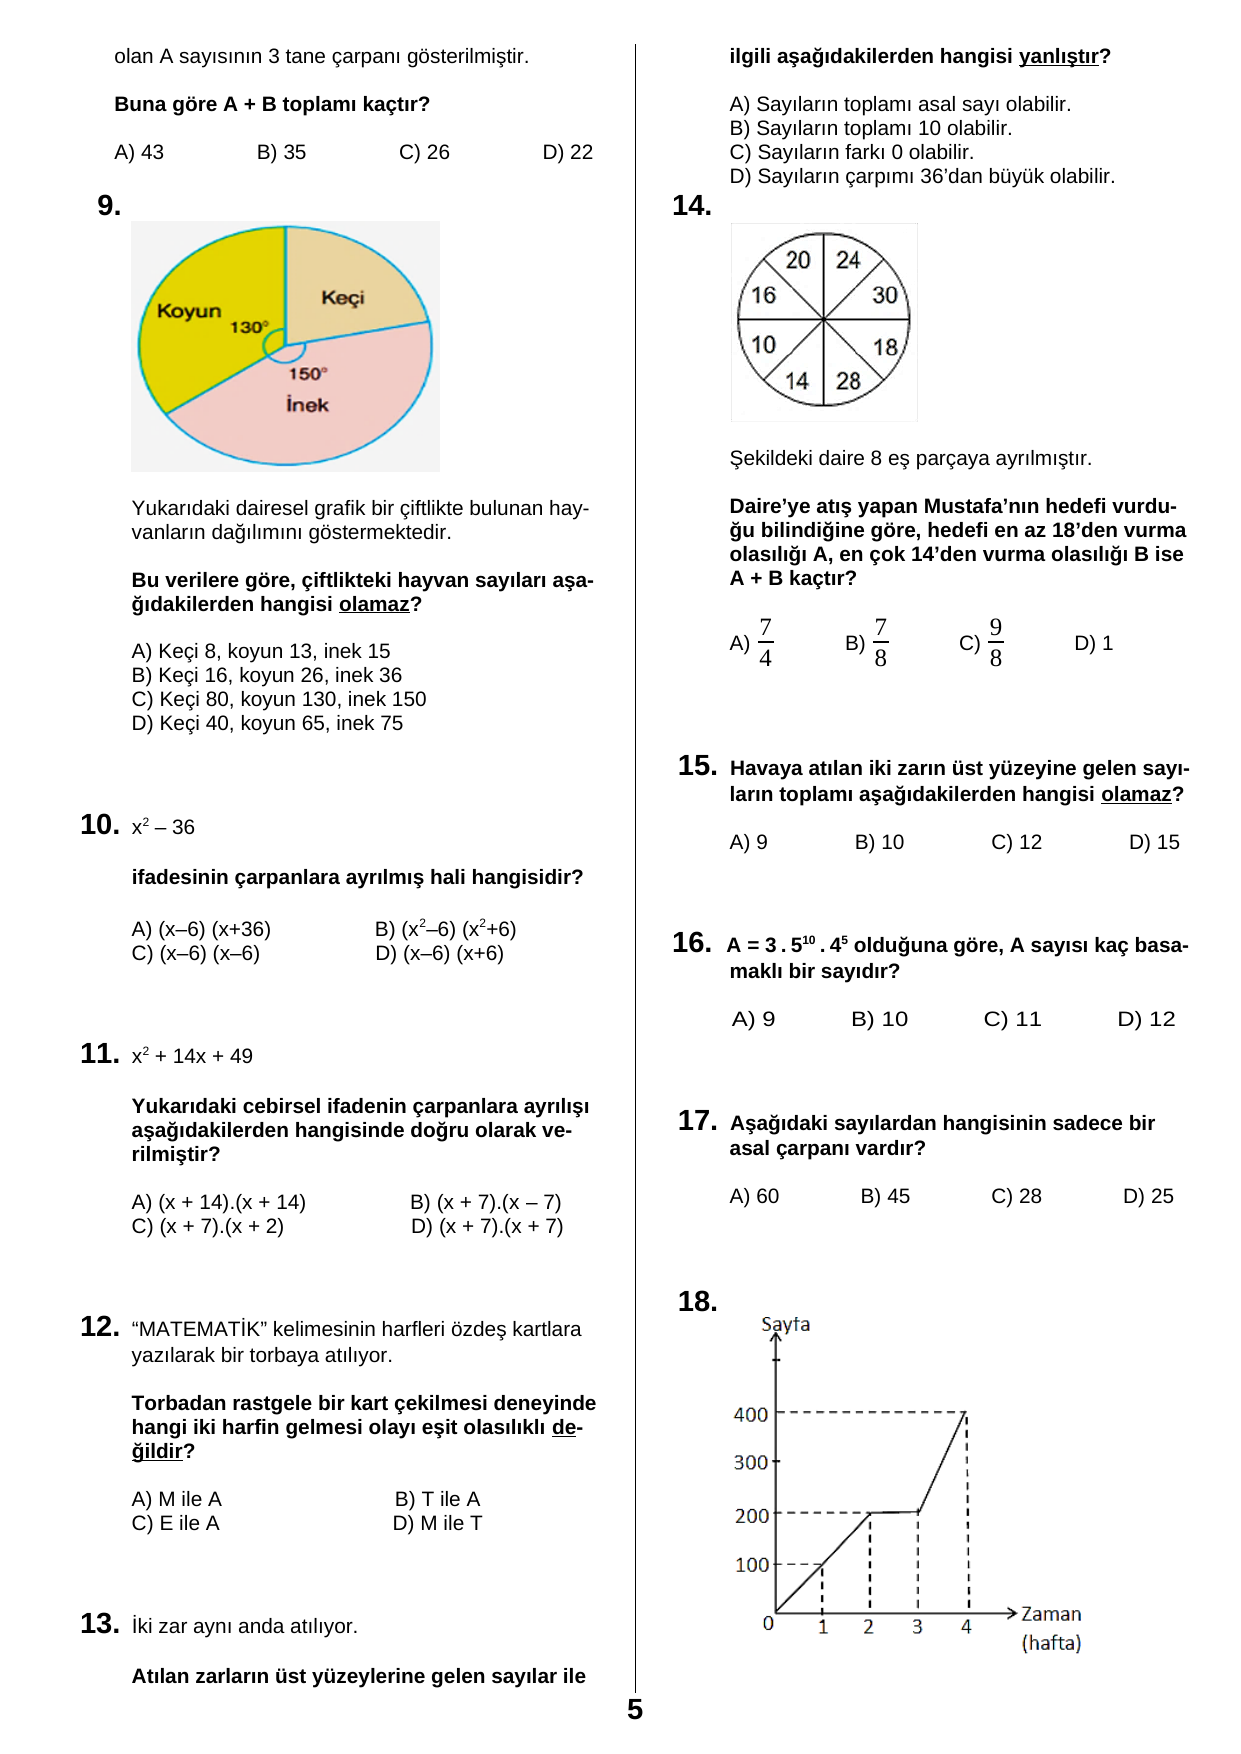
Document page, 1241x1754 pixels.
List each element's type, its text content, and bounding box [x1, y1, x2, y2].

text Buna göre A + B toplamı kaçtır? [74, 92, 598, 116]
text rilmiştir? [74, 1142, 598, 1166]
text vanların dağılımını göstermektedir. [74, 519, 598, 543]
text Yukarıdaki dairesel grafik bir çiftlikte bulunan hay- [74, 496, 598, 519]
text D) Sayıların çarpımı 36’dan büyük olabilir. [672, 164, 1196, 188]
picture [729, 1317, 1088, 1658]
text ğıdakilerden hangisi olamaz? [74, 591, 598, 615]
picture [729, 221, 919, 422]
text Torbadan rastgele bir kart çekilmesi deneyinde [74, 1391, 598, 1415]
text Şekildeki daire 8 eş parçaya ayrılmıştır. [672, 446, 1196, 469]
text hangi iki harfin gelmesi olayı eşit olasılıklı de- [74, 1415, 598, 1439]
text A) 43 B) 35 C) 26 D) 22 [74, 140, 598, 164]
text Atılan zarların üst yüzeylerine gelen sayılar ile [74, 1664, 598, 1688]
text maklı bir sayıdır? [672, 959, 1196, 983]
text Daire’ye atış yapan Mustafa’nın hedefi vurdu- [672, 493, 1196, 517]
text 10. x2 – 36 [74, 807, 598, 841]
text olasılığı A, en çok 14’den vurma olasılığı B ise [672, 541, 1196, 565]
text 13. İki zar aynı anda atılıyor. [74, 1606, 598, 1640]
text 17. Aşağıdaki sayılardan hangisinin sadece bir [672, 1103, 1196, 1136]
text asal çarpanı vardır? [672, 1136, 1196, 1160]
text A) Keçi 8, koyun 13, inek 15 [74, 639, 598, 663]
text A) (x–6) (x+36) B) (x2–6) (x2+6) [74, 916, 598, 940]
text ifadesinin çarpanlara ayrılmış hali hangisidir? [74, 864, 598, 888]
text C) Sayıların farkı 0 olabilir. [672, 140, 1196, 164]
text 15. Havaya atılan iki zarın üst yüzeyine gelen sayı- [672, 748, 1196, 782]
text C) Keçi 80, koyun 130, inek 150 [74, 687, 598, 711]
text C) (x + 7).(x + 2) D) (x + 7).(x + 7) [74, 1213, 598, 1237]
text 9. [74, 188, 598, 222]
picture [131, 221, 440, 472]
text aşağıdakilerden hangisinde doğru olarak ve- [74, 1118, 598, 1142]
text A) (x + 14).(x + 14) B) (x + 7).(x – 7) [74, 1189, 598, 1213]
text A) Sayıların toplamı asal sayı olabilir. [672, 92, 1196, 116]
text B) Keçi 16, koyun 26, inek 36 [74, 663, 598, 687]
text Bu verilere göre, çiftlikteki hayvan sayıları aşa- [74, 567, 598, 591]
text 11. x2 + 14x + 49 [74, 1036, 598, 1070]
text A) 9 B) 10 C) 11 D) 12 [672, 1007, 1196, 1031]
text ilgili aşağıdakilerden hangisi yanlıştır? [672, 44, 1196, 68]
text 12. “MATEMATİK” kelimesinin harfleri özdeş kartlara [74, 1309, 598, 1343]
text ların toplamı aşağıdakilerden hangisi olamaz? [672, 782, 1196, 806]
text A) M ile A B) T ile A [74, 1487, 598, 1511]
text ğu bilindiğine göre, hedefi en az 18’den vurma [672, 517, 1196, 541]
text ğildir? [74, 1439, 598, 1463]
text D) Keçi 40, koyun 65, inek 75 [74, 711, 598, 735]
text yazılarak bir torbaya atılıyor. [74, 1343, 598, 1367]
text A) 9 B) 10 C) 12 D) 15 [672, 829, 1196, 853]
text C) E ile A D) M ile T [74, 1511, 598, 1534]
text 16. A = 3 . 510 . 45 olduğuna göre, A sayısı kaç basa- [672, 925, 1196, 959]
text olan A sayısının 3 tane çarpanı gösterilmiştir. [74, 44, 598, 68]
text A) B) C) D) 1 [672, 613, 1196, 672]
text C) (x–6) (x–6) D) (x–6) (x+6) [74, 940, 598, 964]
text A) 60 B) 45 C) 28 D) 25 [672, 1184, 1196, 1208]
text 14. [672, 188, 1196, 222]
text Yukarıdaki cebirsel ifadenin çarpanlara ayrılışı [74, 1094, 598, 1118]
text B) Sayıların toplamı 10 olabilir. [672, 116, 1196, 140]
text A + B kaçtır? [672, 565, 1196, 589]
text 18. [672, 1284, 1196, 1318]
